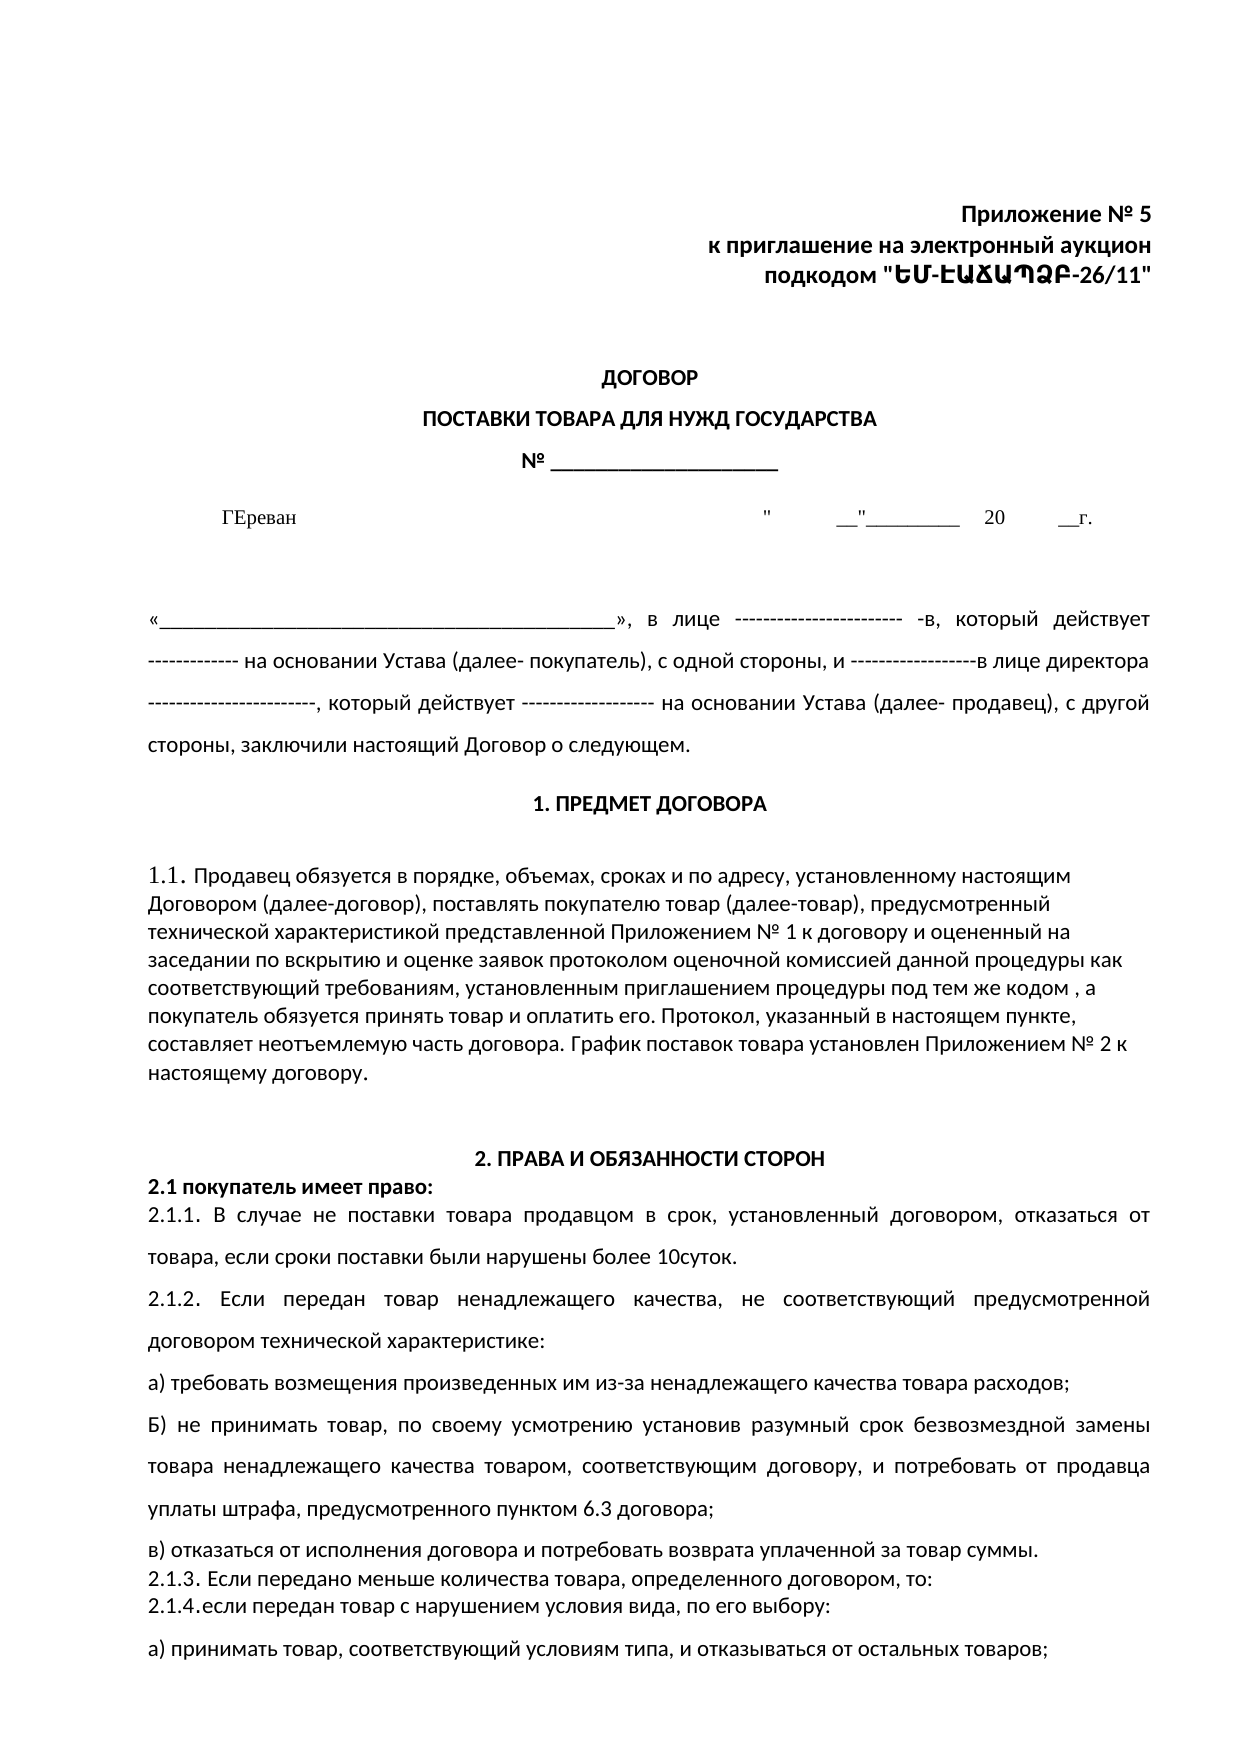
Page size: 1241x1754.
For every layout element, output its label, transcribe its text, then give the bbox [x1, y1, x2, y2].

list 2.1.2․ Если передан товар ненадлежащего качества, не соответствующий предусмотренной договором технической характеристике: [148, 1284, 1152, 1354]
text № ____________________ [148, 447, 1152, 474]
text к приглашение на электронный аукцион [177, 229, 1152, 259]
table_header " __"_________ 20 __г. [620, 505, 1104, 546]
list 2.1.4․если передан товар с нарушением условия вида, по его выбору: [148, 1592, 1152, 1620]
table_header ГЕреван [136, 505, 620, 546]
list а) принимать товар, соответствующий условиям типа, и отказываться от остальных товаров; [148, 1634, 1152, 1662]
text в) отказаться от исполнения договора и потребовать возврата уплаченной за товар суммы. [148, 1536, 1152, 1564]
text 1.1․ Продавец обязуется в порядке, объемах, сроках и по адресу, установленному настоящим Договором (далее-договор), поставлять покупателю товар (далее-товар), предусмотренный технической характеристикой представленной Приложением № 1 к договору и оцененный на заседании по вскрытию и оценке заявок протоколом оценочной комиссией данной процедуры как соответствующий требованиям, установленным приглашением процедуры под тем же кодом , а покупатель обязуется принять товар и оплатить его. Протокол, указанный в настоящем пункте, составляет неотъемлемую часть договора. График поставок товара установлен Приложением № 2 к настоящему договору. [148, 860, 1152, 1087]
list Б) не принимать товар, по своему усмотрению установив разумный срок безвозмездной замены товара ненадлежащего качества товаром, соответствующим договору, и потребовать от продавца уплаты штрафа, предусмотренного пунктом 6.3 договора; [148, 1410, 1152, 1522]
list а) требовать возмещения произведенных им из-за ненадлежащего качества товара расходов; [148, 1368, 1152, 1396]
list 2.1.1․ В случае не поставки товара продавцом в срок, установленный договором, отказаться от товара, если сроки поставки были нарушены более 10суток. [148, 1200, 1152, 1270]
text 2.1.3․ Если передано меньше количества товара, определенного договором, то: [148, 1564, 1152, 1592]
text ПОСТАВКИ ТОВАРА ДЛЯ НУЖД ГОСУДАРСТВА [148, 404, 1152, 433]
text 2.1 покупатель имеет право: [148, 1172, 1152, 1200]
list 2. ПРАВА И ОБЯЗАННОСТИ СТОРОН [148, 1144, 1152, 1172]
text Приложение № 5 [148, 198, 1152, 229]
text ДОГОВОР [148, 363, 1152, 391]
text «________________________________________», в лице ------------------------ -в, который действует ------------- на основании Устава (далее- покупатель), с одной стороны, и ------------------в лице директора ------------------------, который действует ------------------- на основании Устава (далее- продавец), с другой стороны, заключили настоящий Договор о следующем. [148, 604, 1152, 758]
text подкодом "ԵՄ-ԷԱՃԱՊՁԲ-26/11" [177, 259, 1152, 290]
text 1. ПРЕДМЕТ ДОГОВОРА [148, 789, 1152, 817]
